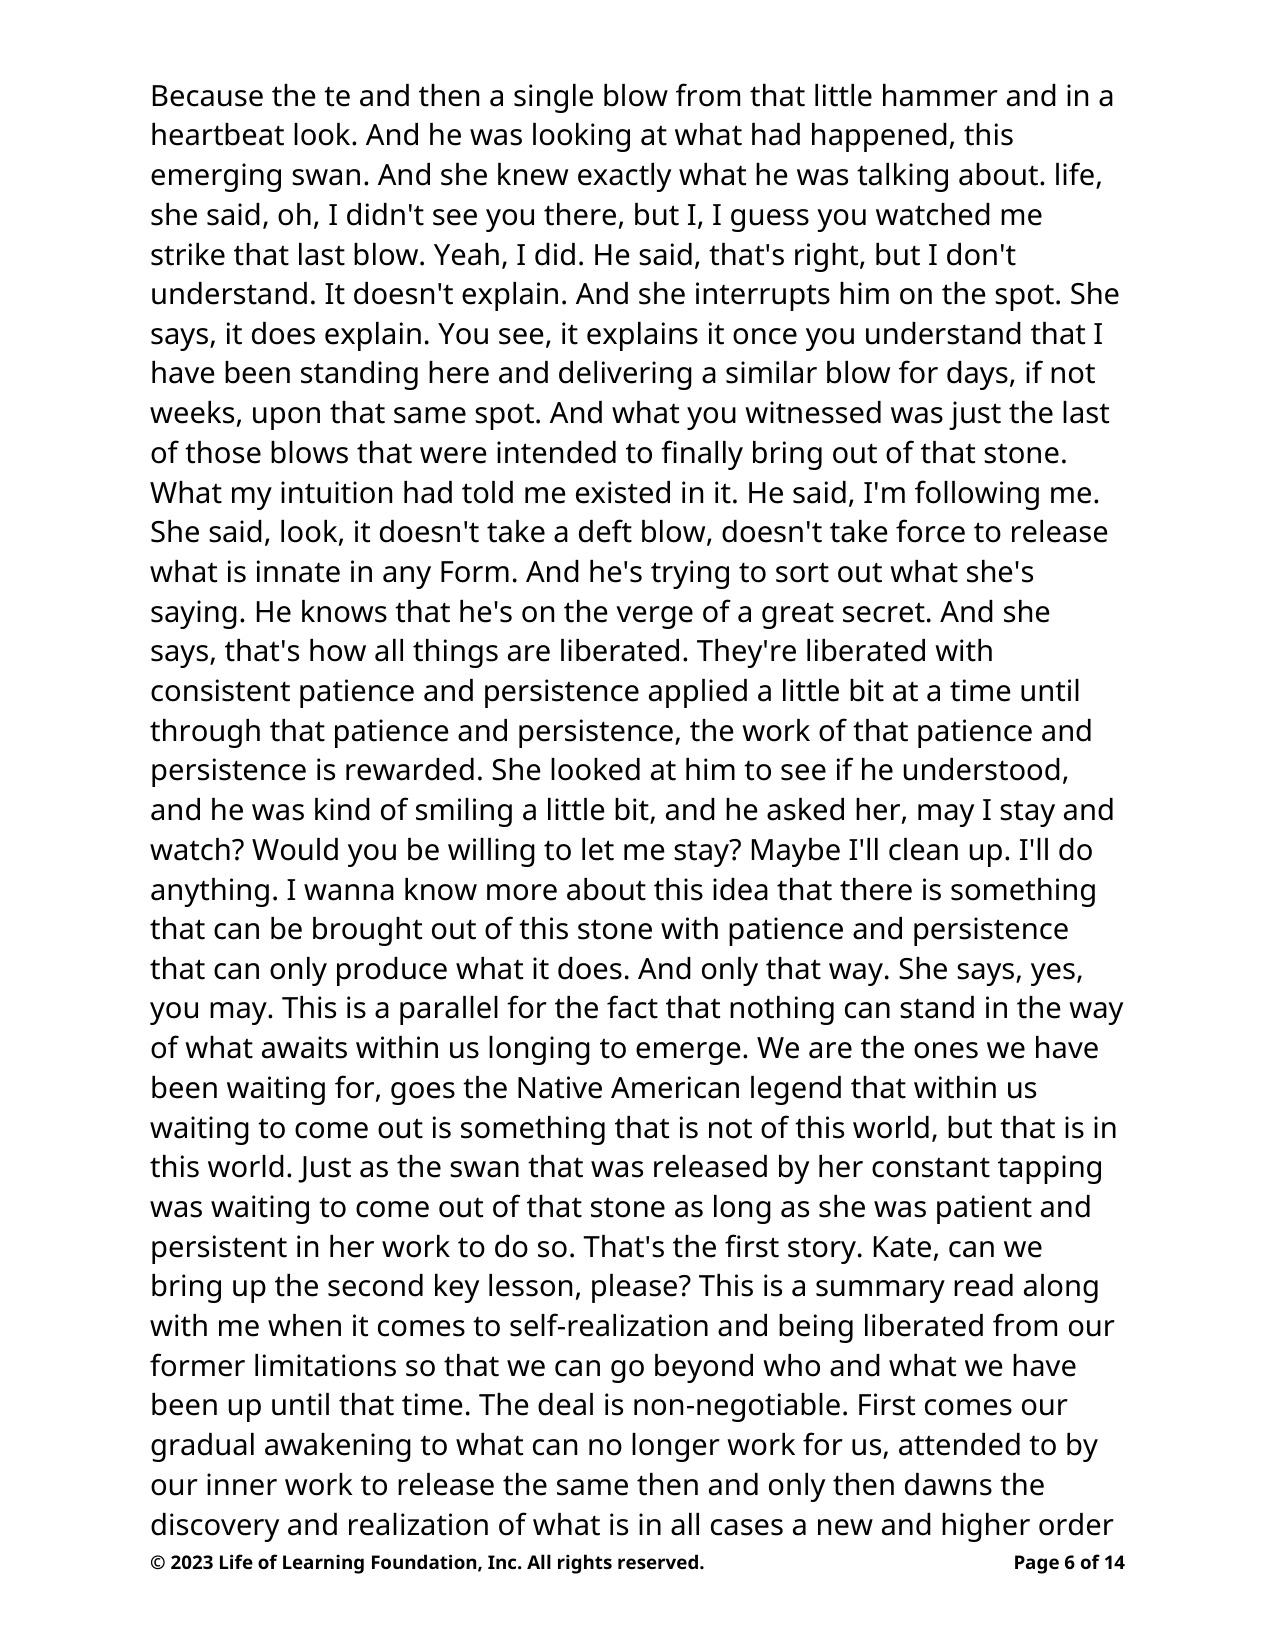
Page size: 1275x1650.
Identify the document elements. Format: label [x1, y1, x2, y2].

text [150, 75, 1125, 1543]
